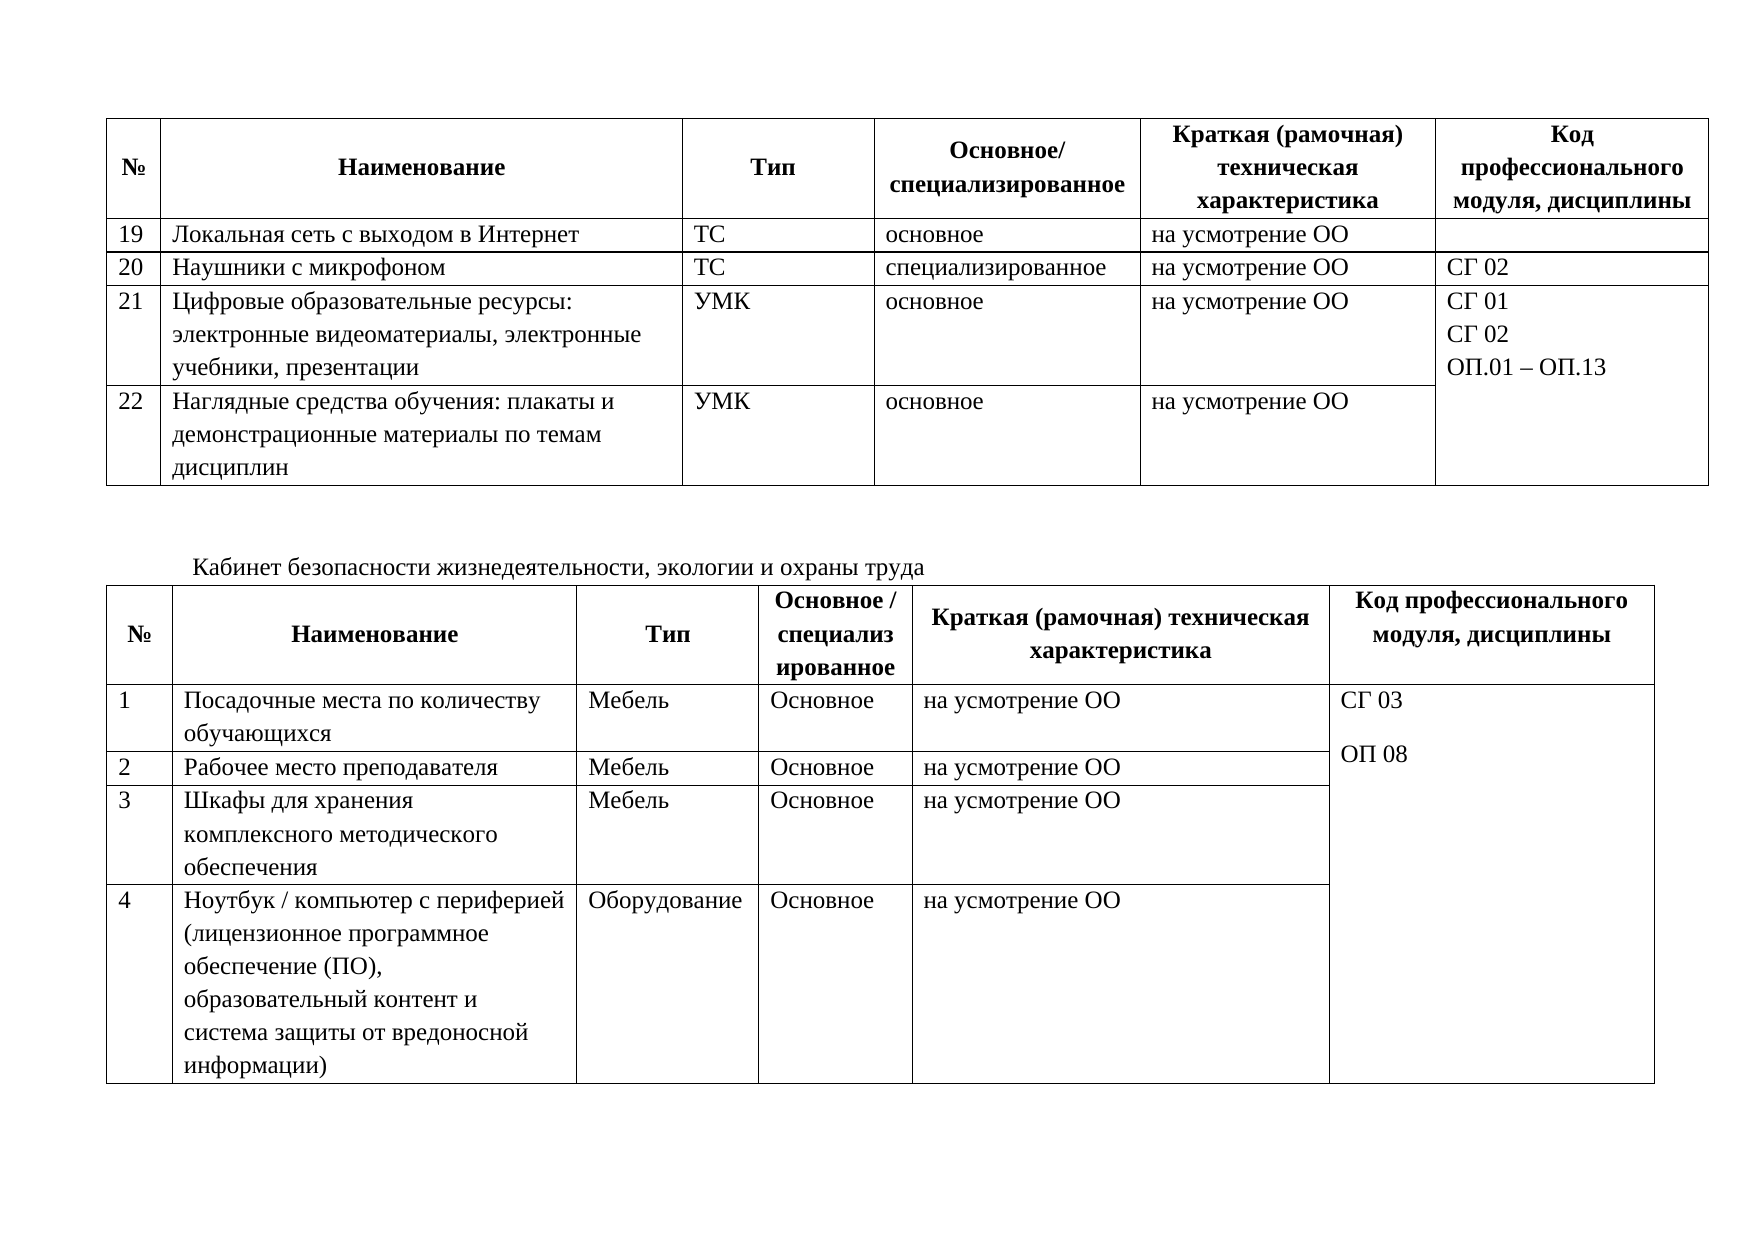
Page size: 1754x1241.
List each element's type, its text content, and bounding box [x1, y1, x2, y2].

table_header Наименование [161, 119, 682, 218]
table_cell 21 [107, 286, 160, 385]
table_cell на усмотрение ОО [1141, 253, 1435, 285]
table_cell Мебель [577, 685, 758, 751]
table_cell Шкафы для хранения комплексного методического обеспечения [173, 786, 576, 884]
table_cell Оборудование [577, 885, 758, 1083]
table_cell основное [875, 219, 1140, 251]
table_cell Посадочные места по количеству обучающихся [173, 685, 576, 751]
table_header № [107, 586, 172, 684]
table_cell 4 [107, 885, 172, 1083]
table_cell СГ 02 [1436, 253, 1708, 285]
table_cell Основное [759, 786, 912, 884]
text Кабинет безопасности жизнедеятельности, экологии и охраны труда [118, 552, 1665, 580]
table_cell Локальная сеть с выходом в Интернет [161, 219, 682, 251]
table_cell ТС [683, 253, 874, 285]
table_cell УМК [683, 386, 874, 484]
table_cell 22 [107, 386, 160, 484]
table_header Тип [683, 119, 874, 218]
table_cell Цифровые образовательные ресурсы: электронные видеоматериалы, электронные учебники, презентации [161, 286, 682, 385]
table_cell 20 [107, 253, 160, 285]
table_header Тип [577, 586, 758, 684]
table_cell на усмотрение ОО [913, 752, 1329, 784]
table_cell ТС [683, 219, 874, 251]
table_cell Основное [759, 752, 912, 784]
table_header Основное/ специализированное [875, 119, 1140, 218]
table_cell на усмотрение ОО [913, 685, 1329, 751]
table_header № [107, 119, 160, 218]
table_cell Наушники с микрофоном [161, 253, 682, 285]
table_cell на усмотрение ОО [1141, 286, 1435, 385]
table_cell Мебель [577, 786, 758, 884]
table_cell 19 [107, 219, 160, 251]
table_header Основное / специализированное [759, 586, 912, 684]
table_cell основное [875, 386, 1140, 484]
table_cell на усмотрение ОО [1141, 386, 1435, 484]
table_cell 2 [107, 752, 172, 784]
table_cell Основное [759, 685, 912, 751]
table_header Код профессионального модуля, дисциплины [1436, 119, 1708, 218]
table_cell Ноутбук / компьютер с периферией (лицензионное программное обеспечение (ПО), образовательный контент и система защиты от вредоносной информации) [173, 885, 576, 1083]
table_cell СГ 03 ОП 08 [1330, 685, 1654, 1083]
table_cell УМК [683, 286, 874, 385]
table_cell СГ 01 СГ 02 ОП.01 – ОП.13 [1436, 286, 1708, 484]
table_cell Наглядные средства обучения: плакаты и демонстрационные материалы по темам дисциплин [161, 386, 682, 484]
table_header Код профессионального модуля, дисциплины [1330, 586, 1654, 684]
table_cell Рабочее место преподавателя [173, 752, 576, 784]
table_cell 1 [107, 685, 172, 751]
table_cell специализированное [875, 253, 1140, 285]
table_header Краткая (рамочная) техническая характеристика [913, 586, 1329, 684]
table_cell 3 [107, 786, 172, 884]
table_cell на усмотрение ОО [913, 885, 1329, 1083]
table_cell на усмотрение ОО [1141, 219, 1435, 251]
table_cell на усмотрение ОО [913, 786, 1329, 884]
table_cell основное [875, 286, 1140, 385]
table_header Краткая (рамочная) техническая характеристика [1141, 119, 1435, 218]
table_header Наименование [173, 586, 576, 684]
table_cell Мебель [577, 752, 758, 784]
table_cell Основное [759, 885, 912, 1083]
